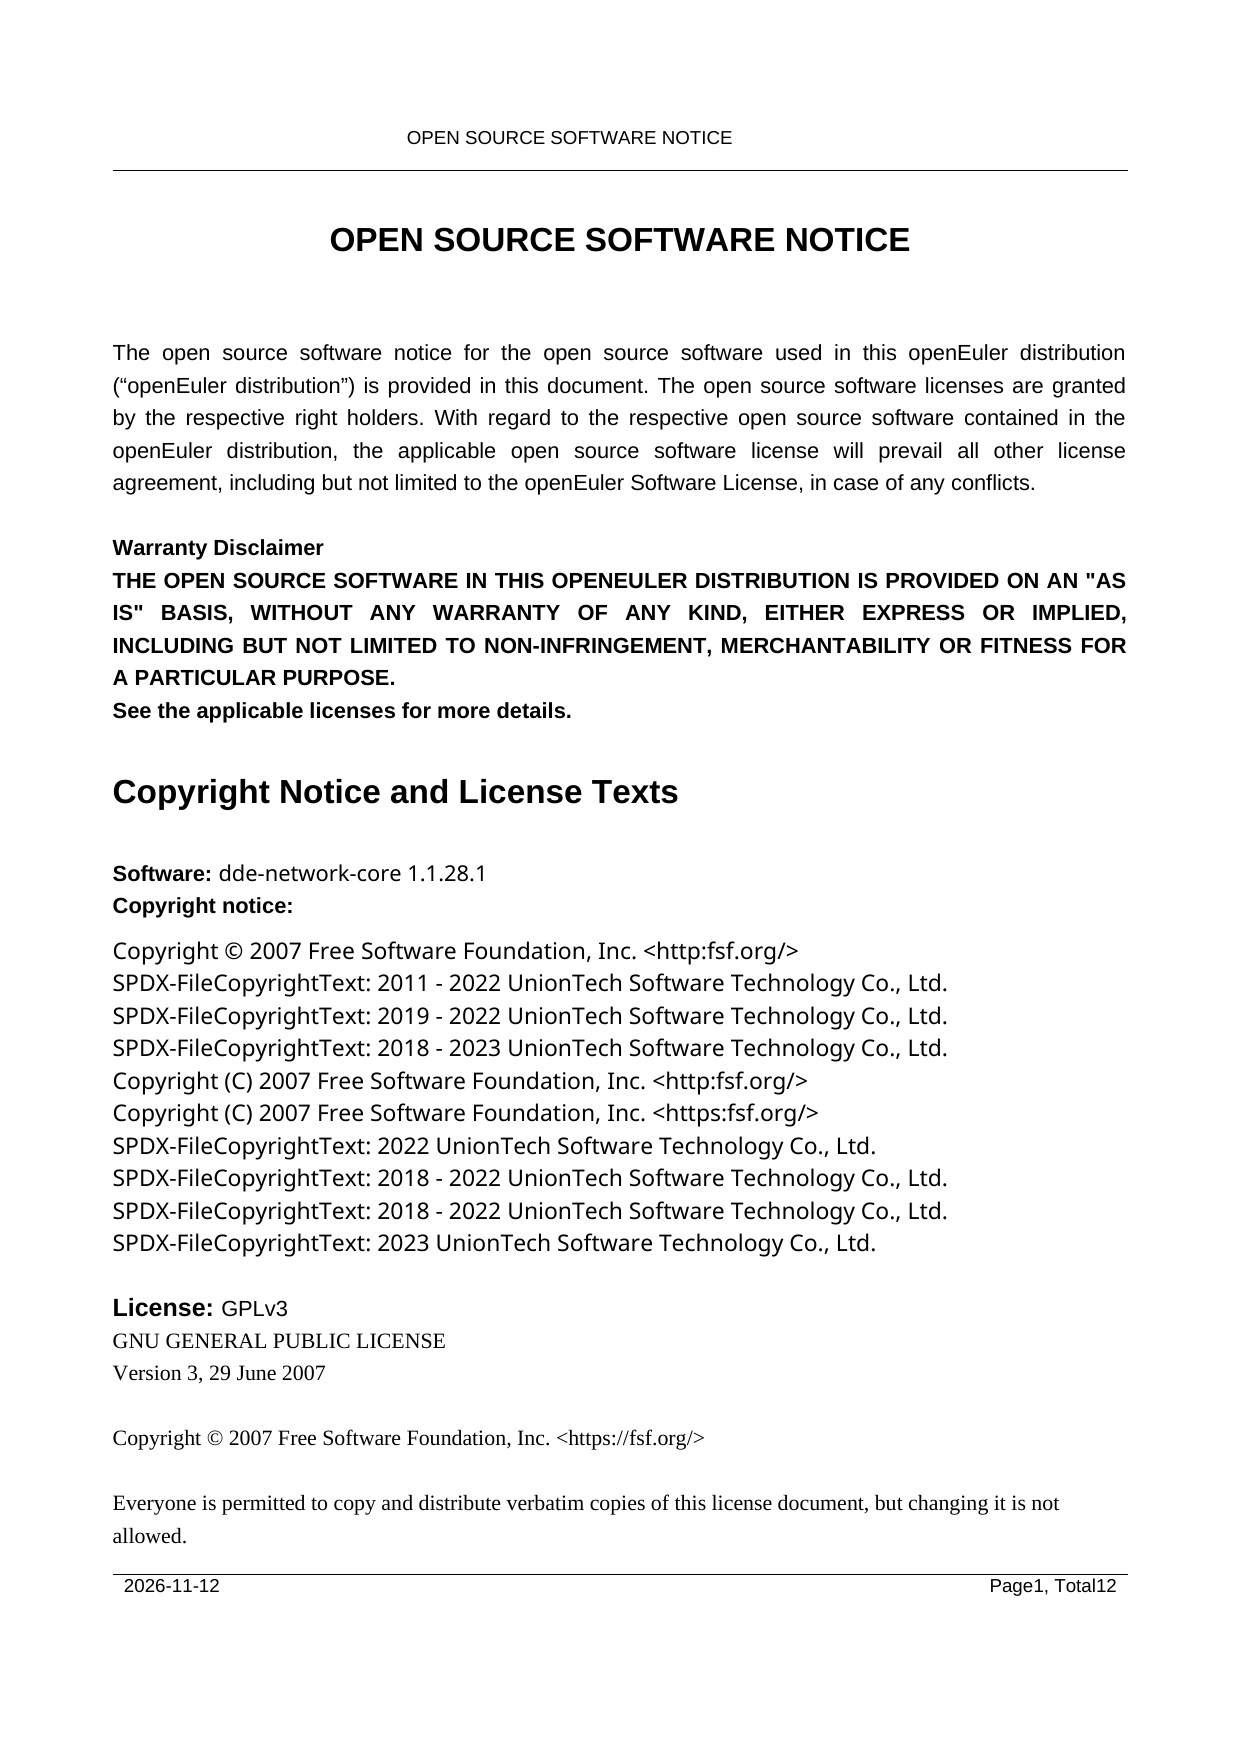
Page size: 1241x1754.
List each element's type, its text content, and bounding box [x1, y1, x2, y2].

title Software: dde-network-core 1.1.28.1 [112, 856, 1128, 889]
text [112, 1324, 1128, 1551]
text License: GPLv3 [112, 1291, 1128, 1324]
text Copyright Notice and License Texts [112, 759, 1128, 824]
text The open source software notice for the open source software used in this openEuler distribution (“openEuler distribution”) is provided in this document. The open source software licenses are granted by the respective right holders. With regard to the respective open source software contained in the openEuler distribution, the applicable open source software license will prevail all other license agreement, including but not limited to the openEuler Software License, in case of any conflicts. [112, 336, 1128, 499]
text OPEN SOURCE SOFTWARE NOTICE [112, 206, 1128, 271]
text Copyright notice: [112, 889, 1128, 921]
text Copyright © 2007 Free Software Foundation, Inc. <http:fsf.org/> SPDX-FileCopyrightText: 2011 - 2022 UnionTech Software Technology Co., Ltd. SPDX-FileCopyrightText: 2019 - 2022 UnionTech Software Technology Co., Ltd. SPDX-FileCopyrightText: 2018 - 2023 UnionTech Software Technology Co., Ltd. Copyright (C) 2007 Free Software Foundation, Inc. <http:fsf.org/> Copyright (C) 2007 Free Software Foundation, Inc. <https:fsf.org/> SPDX-FileCopyrightText: 2022 UnionTech Software Technology Co., Ltd. ﻿SPDX-FileCopyrightText: 2018 - 2022 UnionTech Software Technology Co., Ltd. SPDX-FileCopyrightText: 2018 - 2022 UnionTech Software Technology Co., Ltd. SPDX-FileCopyrightText: 2023 UnionTech Software Technology Co., Ltd. [112, 934, 1128, 1291]
text THE OPEN SOURCE SOFTWARE IN THIS OPENEULER DISTRIBUTION IS PROVIDED ON AN "AS IS" BASIS, WITHOUT ANY WARRANTY OF ANY KIND, EITHER EXPRESS OR IMPLIED, INCLUDING BUT NOT LIMITED TO NON-INFRINGEMENT, MERCHANTABILITY OR FITNESS FOR A PARTICULAR PURPOSE. See the applicable licenses for more details. [112, 564, 1128, 726]
text Warranty Disclaimer [112, 531, 1128, 564]
